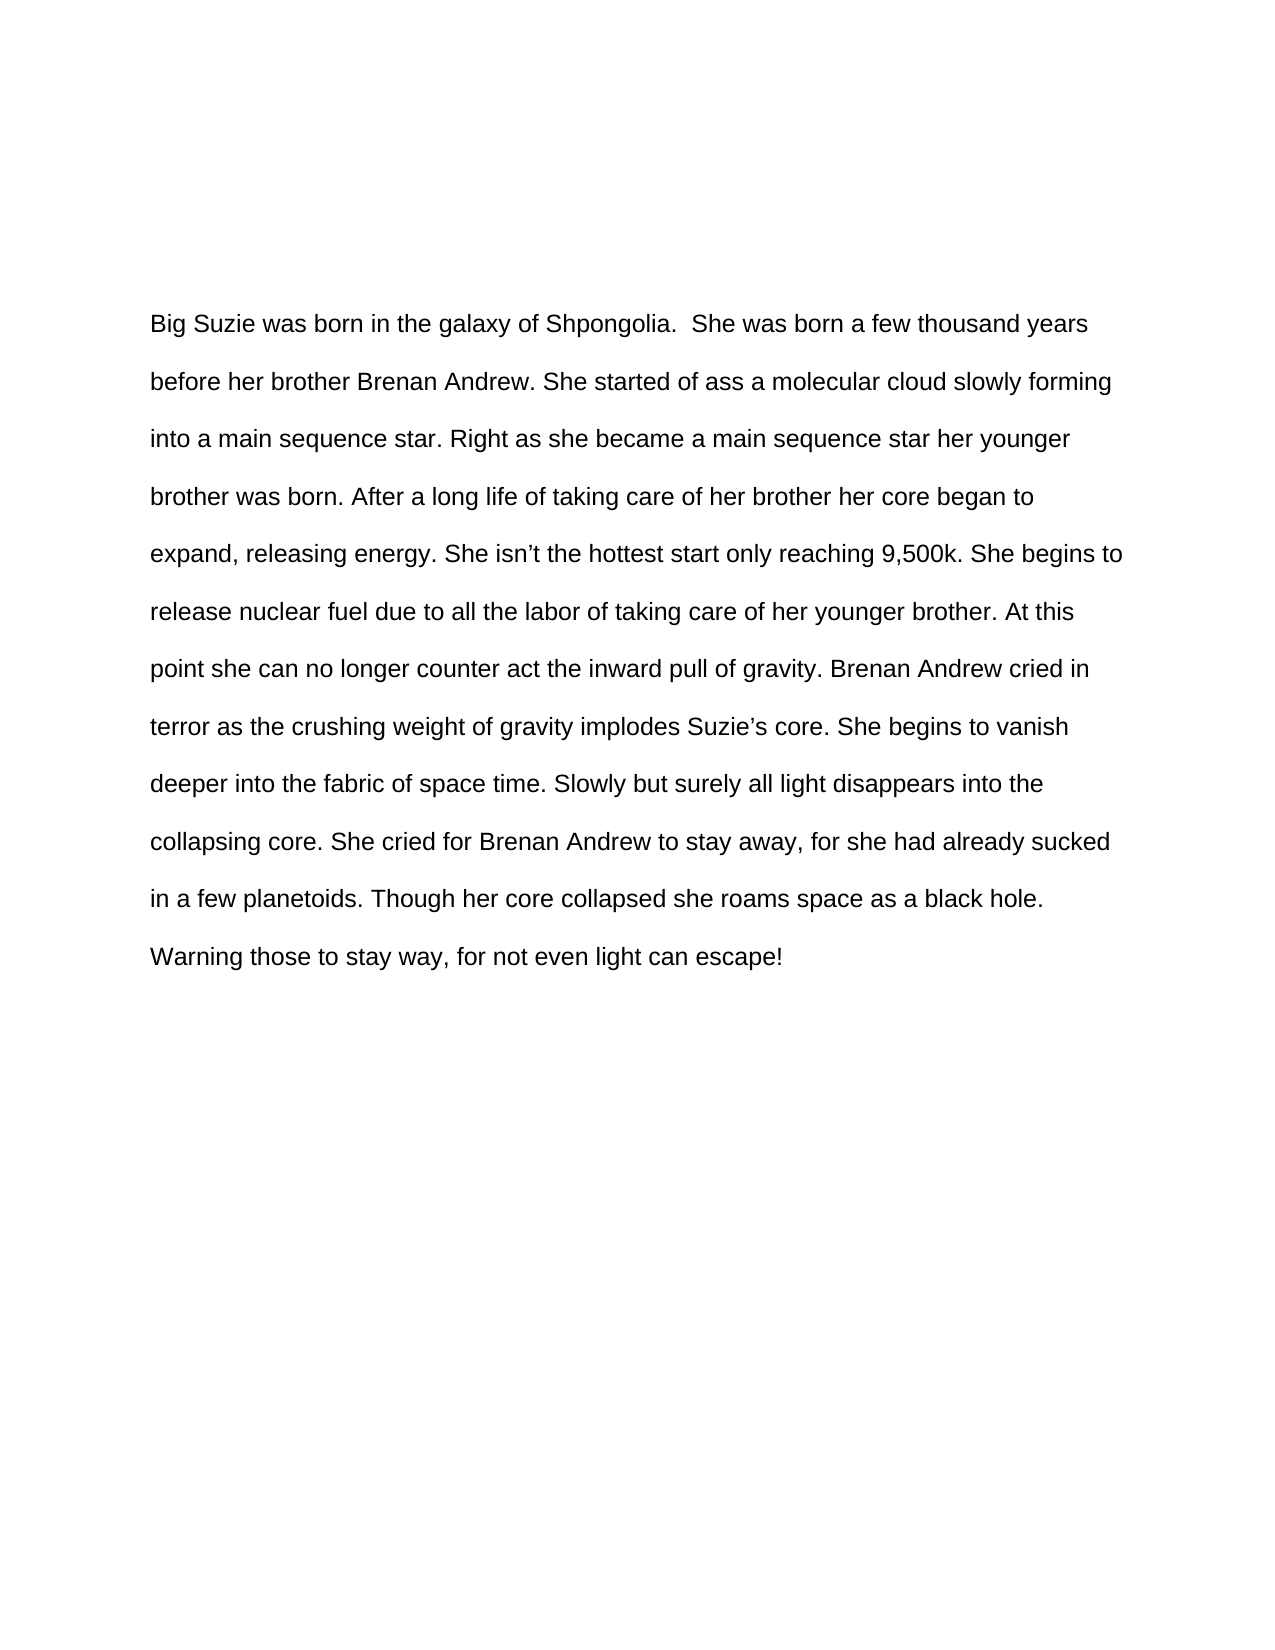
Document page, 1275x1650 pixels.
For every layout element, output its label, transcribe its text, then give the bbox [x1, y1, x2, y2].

text Big Suzie was born in the galaxy of Shpongolia. She was born a few thousand years before her brother Brenan Andrew. She started of ass a molecular cloud slowly forming into a main sequence star. Right as she became a main sequence star her younger brother was born. After a long life of taking care of her brother her core began to expand, releasing energy. She isn’t the hottest start only reaching 9,500k. She begins to release nuclear fuel due to all the labor of taking care of her younger brother. At this point she can no longer counter act the inward pull of gravity. Brenan Andrew cried in terror as the crushing weight of gravity implodes Suzie’s core. She begins to vanish deeper into the fabric of space time. Slowly but surely all light disappears into the collapsing core. She cried for Brenan Andrew to stay away, for she had already sucked in a few planetoids. Though her core collapsed she roams space as a black hole. Warning those to stay way, for not even light can escape! [150, 309, 1125, 970]
